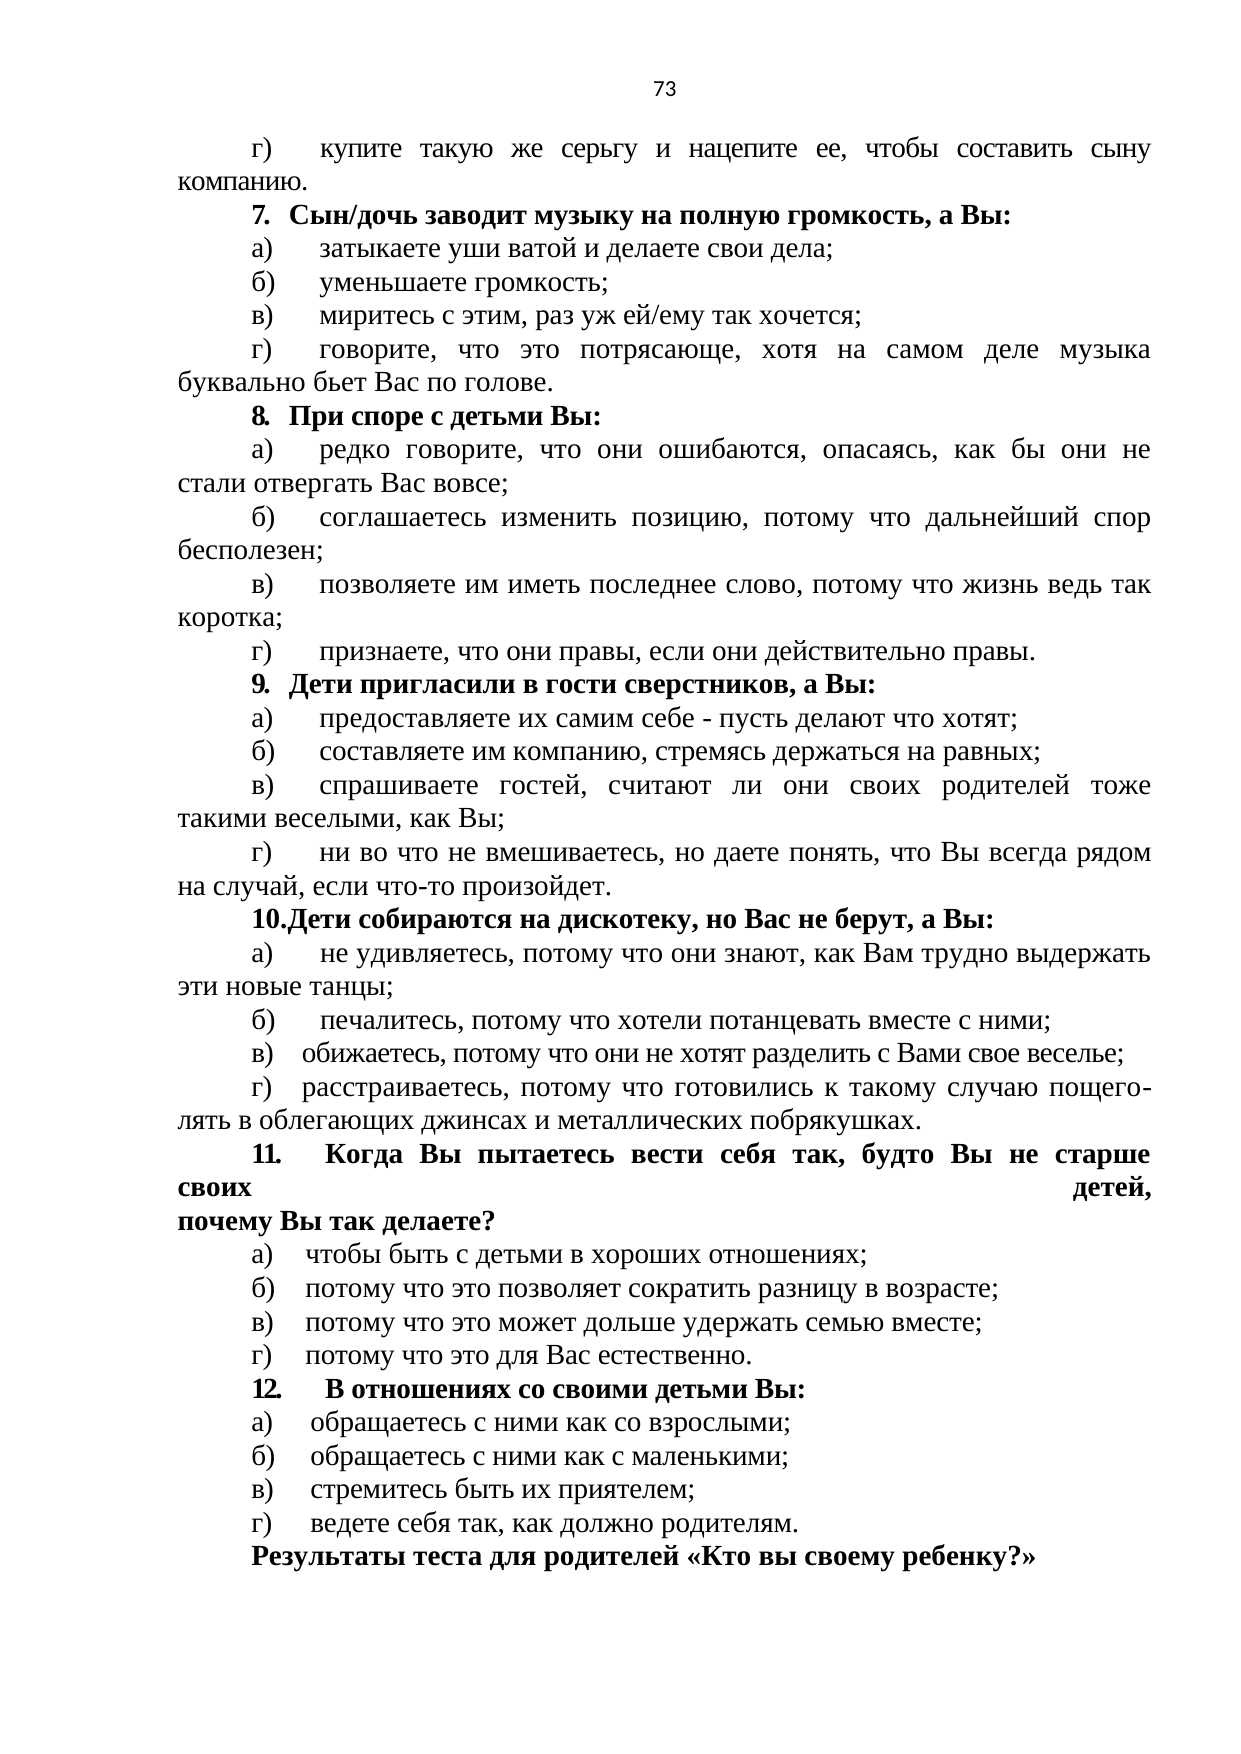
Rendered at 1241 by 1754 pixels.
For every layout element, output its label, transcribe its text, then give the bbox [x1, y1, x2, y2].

text г) признаете, что они правы, если они действительно правы. [177, 633, 1152, 666]
text а) редко говорите, что они ошибаются, опасаясь, как бы они не стали отвергать Вас вовсе; [177, 432, 1152, 499]
text г) ведете себя так, как должно родителям. [177, 1505, 1152, 1538]
text 10.Дети собираются на дискотеку, но Вас не берут, а Вы: [177, 901, 1152, 935]
text в) стремитесь быть их приятелем; [177, 1471, 1152, 1505]
text в) потому что это может дольше удержать семью вместе; [177, 1304, 1152, 1337]
text б) соглашаетесь изменить позицию, потому что дальнейший спор бесполезен; [177, 499, 1152, 566]
text в) спрашиваете гостей, считают ли они своих родителей тоже такими веселыми, как Вы; [177, 767, 1152, 834]
text в) миритесь с этим, раз уж ей/ему так хочется; [177, 297, 1152, 331]
text г) ни во что не вмешиваетесь, но даете понять, что Вы всегда рядом на случай, если что-то произойдет. [177, 834, 1152, 901]
text б) потому что это позволяет сократить разницу в возрасте; [177, 1270, 1152, 1304]
text б) печалитесь, потому что хотели потанцевать вместе с ними; [177, 1002, 1152, 1035]
text г) купите такую же серьгу и нацепите ее, чтобы составить сыну компанию. [177, 130, 1152, 197]
text 11. Когда Вы пытаетесь вести себя так, будто Вы не старше своих детей, почему Вы так делаете? [177, 1136, 1152, 1237]
text 12. В отношениях со своими детьми Вы: [177, 1371, 1152, 1404]
text в) позволяете им иметь последнее слово, потому что жизнь ведь так коротка; [177, 566, 1152, 633]
text г) расстраиваетесь, потому что готовились к такому случаю пощеголять в облегающих джинсах и металлических побрякушках. [177, 1069, 1152, 1136]
text а) затыкаете уши ватой и делаете свои дела; [177, 230, 1152, 264]
text а) обращаетесь с ними как со взрослыми; [177, 1404, 1152, 1438]
text б) составляете им компанию, стремясь держаться на равных; [177, 733, 1152, 767]
text 8. При споре с детьми Вы: [177, 398, 1152, 432]
text 9. Дети пригласили в гости сверстников, а Вы: [177, 666, 1152, 700]
text г) потому что это для Вас естественно. [177, 1337, 1152, 1371]
text а) не удивляетесь, потому что они знают, как Вам трудно выдержать эти новые танцы; [177, 935, 1152, 1002]
text Результаты теста для родителей «Кто вы своему ребенку?» [177, 1538, 1136, 1572]
text б) уменьшаете громкость; [177, 264, 1152, 297]
text г) говорите, что это потрясающе, хотя на самом деле музыка буквально бьет Вас по голове. [177, 331, 1152, 398]
text б) обращаетесь с ними как с маленькими; [177, 1438, 1152, 1471]
text а) чтобы быть с детьми в хороших отношениях; [177, 1237, 1152, 1270]
text 7. Сын/дочь заводит музыку на полную громкость, а Вы: [177, 197, 1152, 230]
text а) предоставляете их самим себе - пусть делают что хотят; [177, 700, 1152, 733]
text в) обижаетесь, потому что они не хотят разделить с Вами свое веселье; [177, 1035, 1152, 1069]
